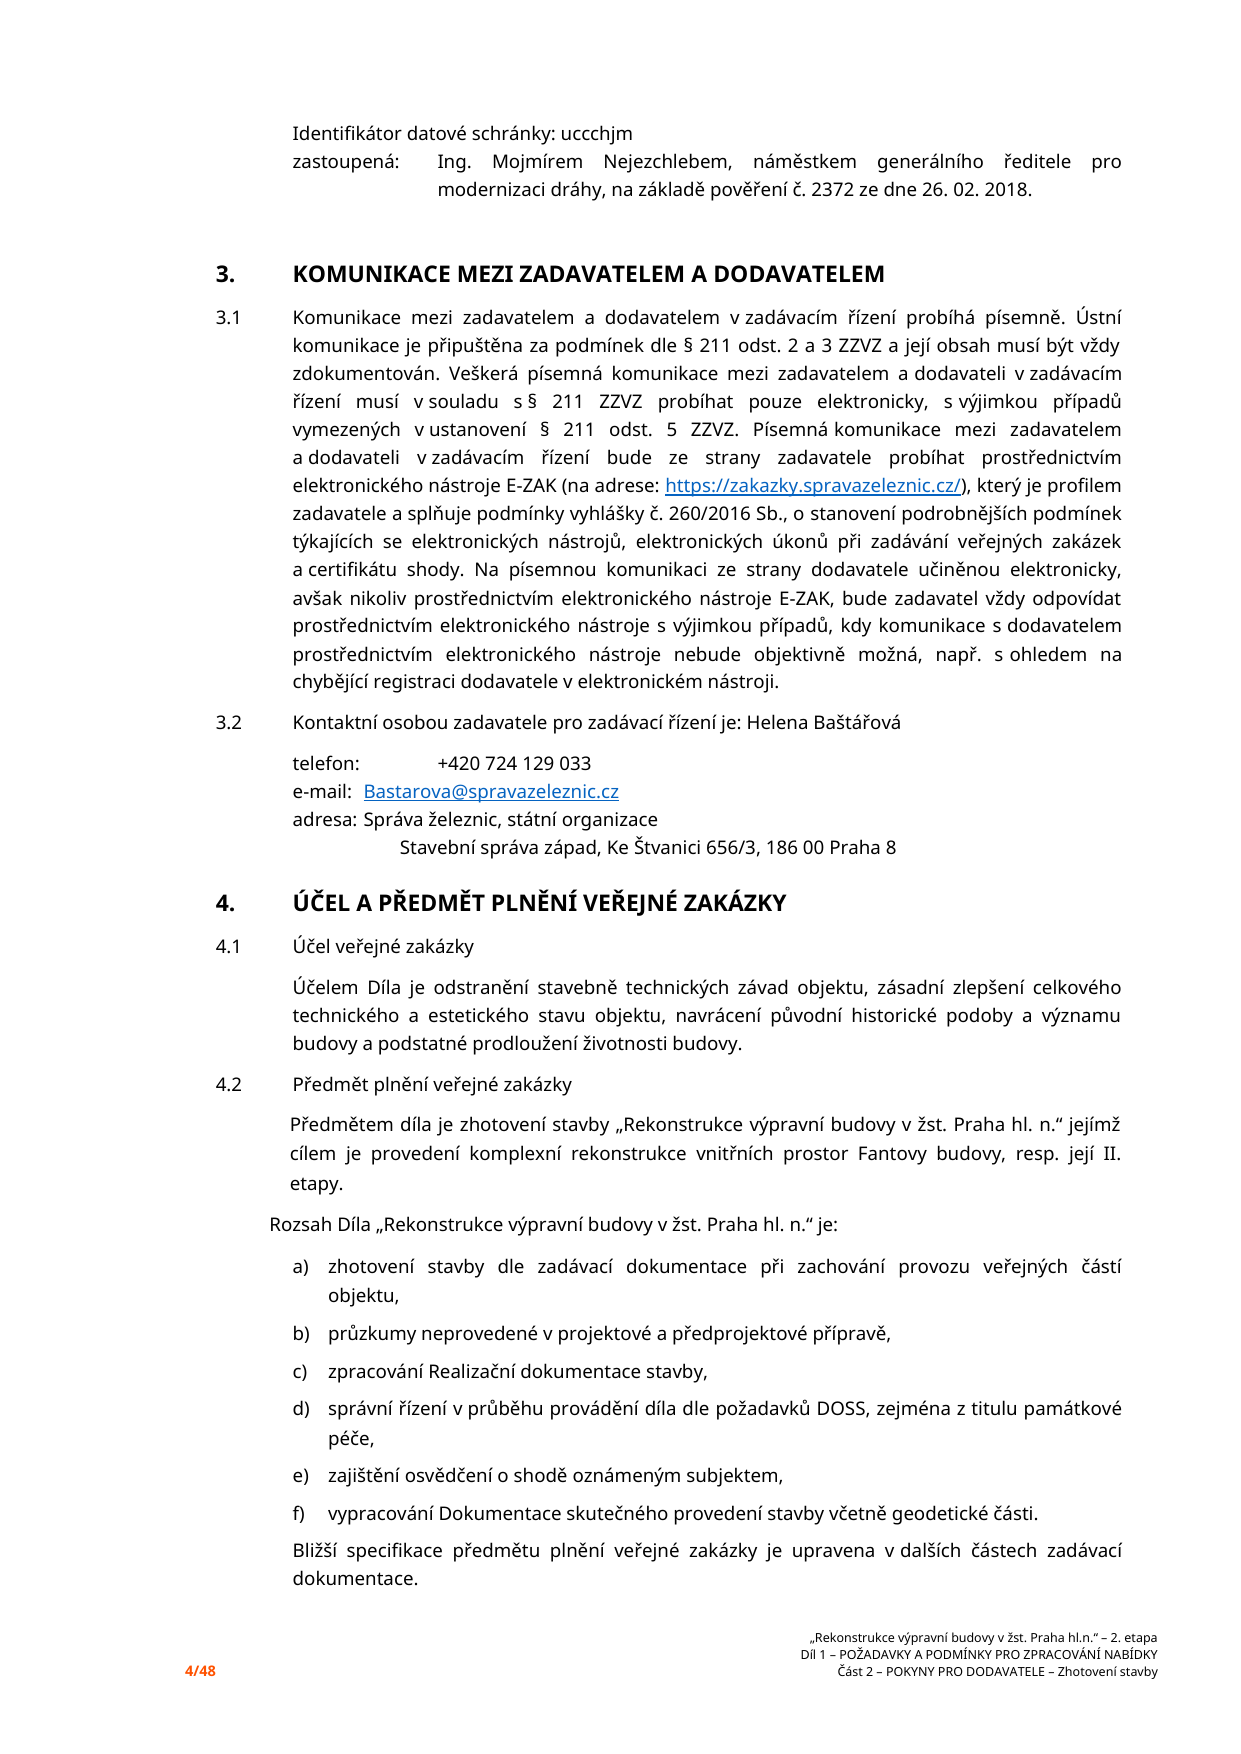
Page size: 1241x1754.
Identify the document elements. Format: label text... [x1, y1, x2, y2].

text Rozsah Díla „Rekonstrukce výpravní budovy v žst. Praha hl. n.“ je: [216, 1212, 1122, 1237]
text adresa: Správa železnic, státní organizace [292, 806, 1122, 831]
text Předmětem díla je zhotovení stavby „Rekonstrukce výpravní budovy v žst. Praha hl. n.“ jejímž cílem je provedení komplexní rekonstrukce vnitřních prostor Fantovy budovy, resp. její II. etapy. [289, 1111, 1122, 1196]
list správní řízení v průběhu provádění díla dle požadavků DOSS, zejména z titulu památkové péče, [292, 1396, 1122, 1450]
text Identifikátor datové schránky: uccchjm [292, 121, 1122, 146]
list vypracování Dokumentace skutečného provedení stavby včetně geodetické části. [292, 1500, 1122, 1526]
text Předmět plnění veřejné zakázky [216, 1071, 1122, 1096]
text Komunikace mezi zadavatelem a dodavatelem v zadávacím řízení probíhá písemně. Ústní komunikace je připuštěna za podmínek dle § 211 odst. 2 a 3 ZZVZ a její obsah musí být vždy zdokumentován. Veškerá písemná komunikace mezi zadavatelem a dodavateli v zadávacím řízení musí v souladu s § 211 ZZVZ probíhat pouze elektronicky, s výjimkou případů vymezených v ustanovení § 211 odst. 5 ZZVZ. Písemná komunikace mezi zadavatelem a dodavateli v zadávacím řízení bude ze strany zadavatele probíhat prostřednictvím elektronického nástroje E-ZAK (na adrese: https://zakazky.spravazeleznic.cz/), který je profilem zadavatele a splňuje podmínky vyhlášky č. 260/2016 Sb., o stanovení podrobnějších podmínek týkajících se elektronických nástrojů, elektronických úkonů při zadávání veřejných zakázek a certifikátu shody. Na písemnou komunikaci ze strany dodavatele učiněnou elektronicky, avšak nikoliv prostřednictvím elektronického nástroje E-ZAK, bude zadavatel vždy odpovídat prostřednictvím elektronického nástroje s výjimkou případů, kdy komunikace s dodavatelem prostřednictvím elektronického nástroje nebude objektivně možná, např. s ohledem na chybějící registraci dodavatele v elektronickém nástroji. [216, 304, 1122, 694]
text Bližší specifikace předmětu plnění veřejné zakázky je upravena v dalších částech zadávací dokumentace. [292, 1538, 1122, 1591]
list zhotovení stavby dle zadávací dokumentace při zachování provozu veřejných částí objektu, [292, 1253, 1122, 1308]
text Účel veřejné zakázky [216, 934, 1122, 959]
list zpracování Realizační dokumentace stavby, [292, 1358, 1122, 1383]
text Kontaktní osobou zadavatele pro zadávací řízení je: Helena Baštářová [216, 709, 1122, 735]
text KOMUNIKACE MEZI ZADAVATELEM a DODAVATELEM [216, 258, 1122, 289]
text Stavební správa západ, Ke Štvanici 656/3, 186 00 Praha 8 [292, 834, 1122, 859]
list zajištění osvědčení o shodě oznámeným subjektem, [292, 1462, 1122, 1488]
text e-mail: Bastarova@spravazeleznic.cz [292, 778, 1122, 803]
text ÚČEL a PŘEDMĚT PLNĚNÍ VEŘEJNÉ ZAKÁZKY [216, 887, 1122, 918]
text Účelem Díla je odstranění stavebně technických závad objektu, zásadní zlepšení celkového technického a estetického stavu objektu, navrácení původní historické podoby a významu budovy a podstatné prodloužení životnosti budovy. [292, 974, 1122, 1056]
list průzkumy neprovedené v projektové a předprojektové přípravě, [292, 1320, 1122, 1346]
text zastoupená: Ing. Mojmírem Nejezchlebem, náměstkem generálního ředitele pro modernizaci dráhy, na základě pověření č. 2372 ze dne 26. 02. 2018. [292, 149, 1122, 202]
text telefon: +420 724 129 033 [292, 750, 1122, 775]
